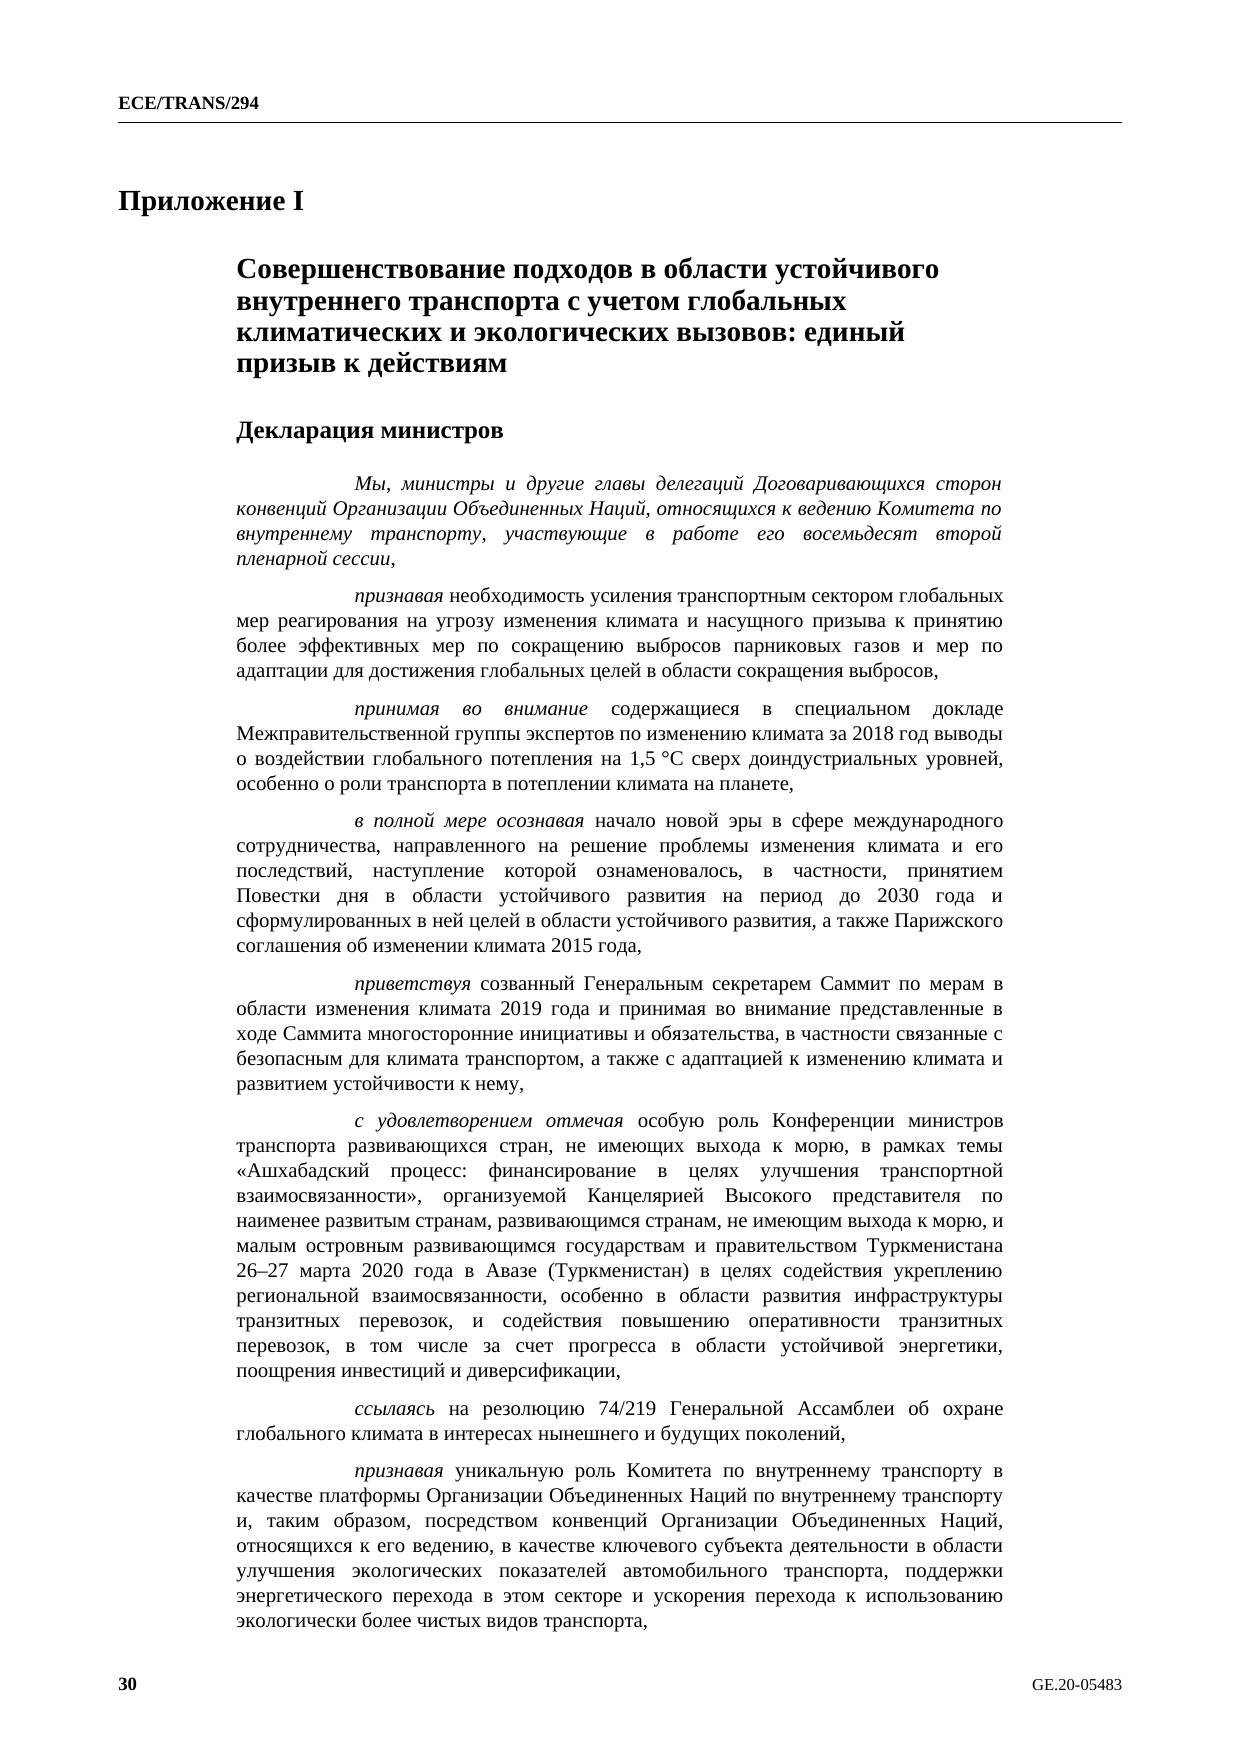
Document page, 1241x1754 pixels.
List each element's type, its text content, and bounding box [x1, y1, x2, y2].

text с удовлетворением отмечая особую роль Конференции министров транспорта развивающихся стран, не имеющих выхода к морю, в рамках темы «Ашхабадский процесс: финансирование в целях улучшения транспортной взаимосвязанности», организуемой Канцелярией Высокого представителя по наименее развитым странам, развивающимся странам, не имеющим выхода к морю, и малым островным развивающимся государствам и правительством Туркменистана 26–27 марта 2020 года в Авазе (Туркменистан) в целях содействия укреплению региональной взаимосвязанности, особенно в области развития инфраструктуры транзитных перевозок, и содействия повышению оперативности транзитных перевозок, в том числе за счет прогресса в области устойчивой энергетики, поощрения инвестиций и диверсификации, [236, 1107, 1004, 1382]
text Приложение I [118, 185, 1004, 216]
text ссылаясь на резолюцию 74/219 Генеральной Ассамблеи об охране глобального климата в интересах нынешнего и будущих поколений, [236, 1394, 1004, 1444]
text в полной мере осознавая начало новой эры в сфере международного сотрудничества, направленного на решение проблемы изменения климата и его последствий, наступление которой ознаменовалось, в частности, принятием Повестки дня в области устойчивого развития на период до 2030 года и сформулированных в ней целей в области устойчивого развития, а также Парижского соглашения об изменении климата 2015 года, [236, 807, 1004, 957]
text принимая во внимание содержащиеся в специальном докладе Межправительственной группы экспертов по изменению климата за 2018 год выводы о воздействии глобального потепления на 1,5 °С сверх доиндустриальных уровней, особенно о роли транспорта в потеплении климата на планете, [236, 694, 1004, 794]
text Совершенствование подходов в области устойчивого внутреннего транспорта с учетом глобальных климатических и экологических вызовов: единый призыв к действиям [118, 254, 1004, 379]
text признавая уникальную роль Комитета по внутреннему транспорту в качестве платформы Организации Объединенных Наций по внутреннему транспорту и, таким образом, посредством конвенций Организации Объединенных Наций, относящихся к его ведению, в качестве ключевого субъекта деятельности в области улучшения экологических показателей автомобильного транспорта, поддержки энергетического перехода в этом секторе и ускорения перехода к использованию экологически более чистых видов транспорта, [236, 1457, 1004, 1632]
text Мы, министры и другие главы делегаций Договаривающихся сторон конвенций Организации Объединенных Наций, относящихся к ведению Комитета по внутреннему транспорту, участвующие в работе его восемьдесят второй пленарной сессии, [236, 469, 1004, 569]
text Декларация министров [118, 416, 1004, 444]
text приветствуя созванный Генеральным секретарем Саммит по мерам в области изменения климата 2019 года и принимая во внимание представленные в ходе Саммита многосторонние инициативы и обязательства, в частности связанные с безопасным для климата транспортом, а также с адаптацией к изменению климата и развитием устойчивости к нему, [236, 969, 1004, 1094]
text признавая необходимость усиления транспортным сектором глобальных мер реагирования на угрозу изменения климата и насущного призыва к принятию более эффективных мер по сокращению выбросов парниковых газов и мер по адаптации для достижения глобальных целей в области сокращения выбросов, [236, 582, 1004, 682]
